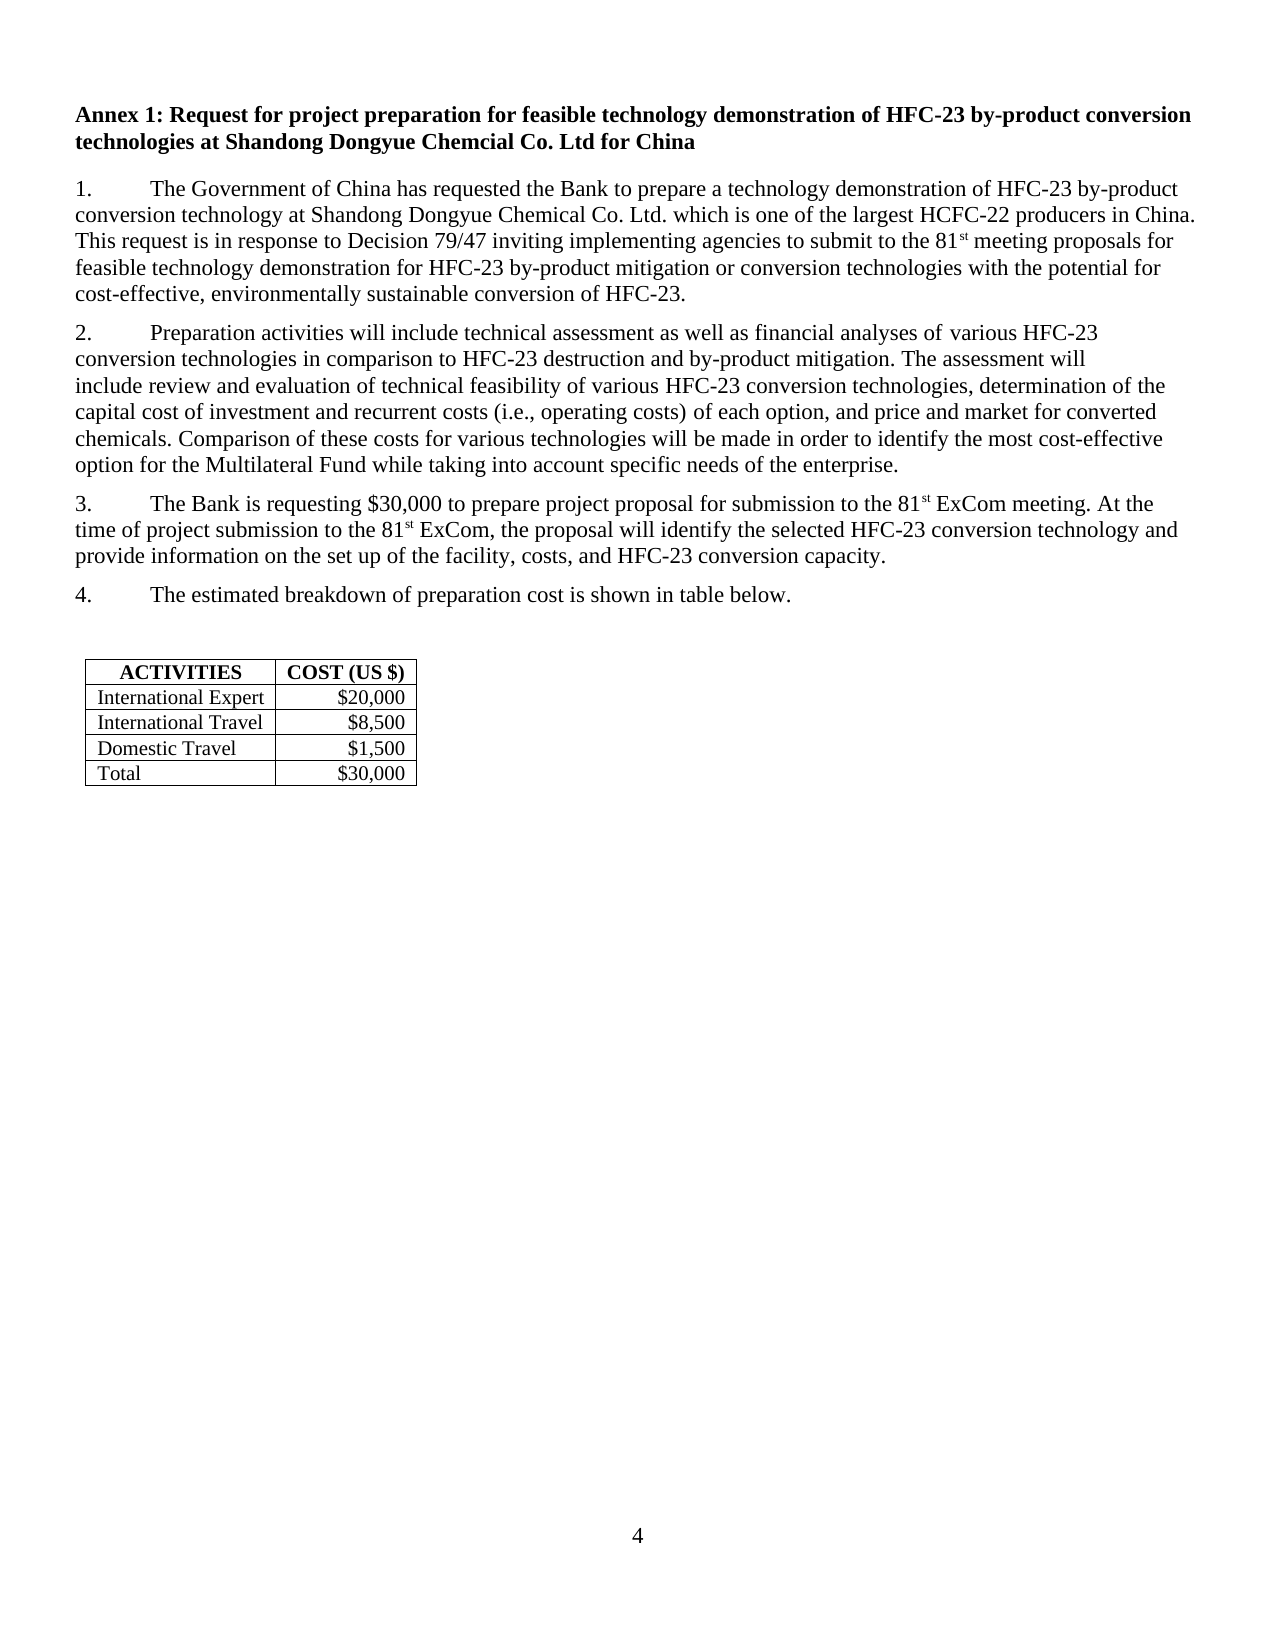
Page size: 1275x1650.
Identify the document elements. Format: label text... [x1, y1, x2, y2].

table_header COST (US $) [276, 660, 416, 684]
table_cell $1,500 [276, 735, 416, 759]
table_cell $20,000 [276, 685, 416, 709]
table_cell $30,000 [276, 761, 416, 784]
table_cell $8,500 [276, 710, 416, 734]
list The Government of China has requested the Bank to prepare a technology demonstration of HFC-23 by-product conversion technology at Shandong Dongyue Chemical Co. Ltd. which is one of the largest HCFC-22 producers in China. This request is in response to Decision 79/47 inviting implementing agencies to submit to the 81st meeting proposals for feasible technology demonstration for HFC-23 by-product mitigation or conversion technologies with the potential for cost-effective, environmentally sustainable conversion of HFC-23. [75, 175, 1200, 307]
table_cell Total [86, 761, 275, 784]
list Preparation activities will include technical assessment as well as financial analyses of various HFC-23 conversion technologies in comparison to HFC-23 destruction and by-product mitigation. The assessment will include review and evaluation of technical feasibility of various HFC-23 conversion technologies, determination of the capital cost of investment and recurrent costs (i.e., operating costs) of each option, and price and market for converted chemicals. Comparison of these costs for various technologies will be made in order to identify the most cost-effective option for the Multilateral Fund while taking into account specific needs of the enterprise. [75, 319, 1200, 477]
table_cell International Expert [86, 685, 275, 709]
table_cell International Travel [86, 710, 275, 734]
text Annex 1: Request for project preparation for feasible technology demonstration of HFC-23 by-product conversion technologies at Shandong Dongyue Chemcial Co. Ltd for China [75, 101, 1200, 154]
list The Bank is requesting $30,000 to prepare project proposal for submission to the 81st ExCom meeting. At the time of project submission to the 81st ExCom, the proposal will identify the selected HFC-23 conversion technology and provide information on the set up of the facility, costs, and HFC-23 conversion capacity. [75, 490, 1200, 569]
list The estimated breakdown of preparation cost is shown in table below. [75, 581, 1200, 608]
table_header ACTIVITIES [86, 660, 275, 684]
table_cell Domestic Travel [86, 735, 275, 759]
